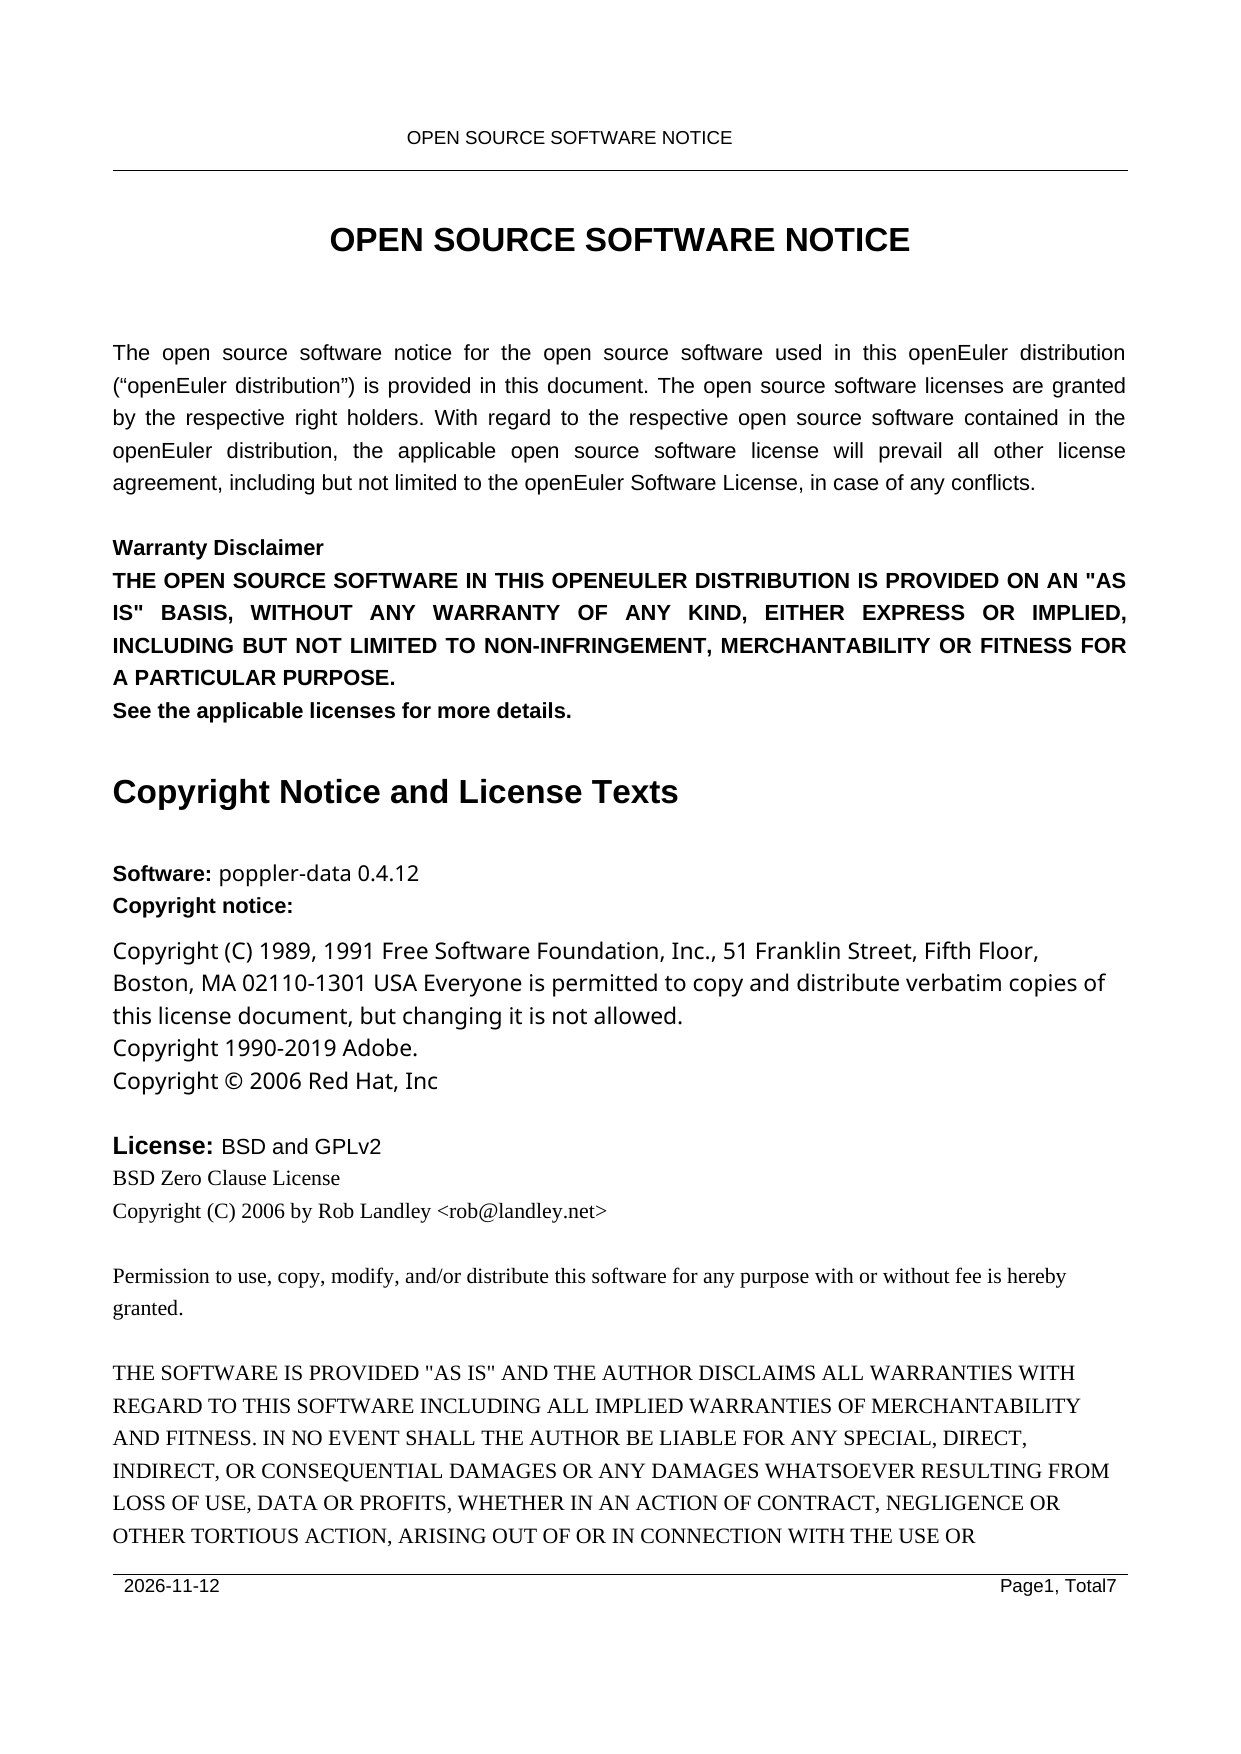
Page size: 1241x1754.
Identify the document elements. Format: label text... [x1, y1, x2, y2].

text THE OPEN SOURCE SOFTWARE IN THIS OPENEULER DISTRIBUTION IS PROVIDED ON AN "AS IS" BASIS, WITHOUT ANY WARRANTY OF ANY KIND, EITHER EXPRESS OR IMPLIED, INCLUDING BUT NOT LIMITED TO NON-INFRINGEMENT, MERCHANTABILITY OR FITNESS FOR A PARTICULAR PURPOSE. See the applicable licenses for more details. [112, 564, 1128, 726]
title Software: poppler-data 0.4.12 [112, 856, 1128, 889]
text OPEN SOURCE SOFTWARE NOTICE [112, 206, 1128, 271]
text Copyright (C) 1989, 1991 Free Software Foundation, Inc., 51 Franklin Street, Fifth Floor, Boston, MA 02110-1301 USA Everyone is permitted to copy and distribute verbatim copies of this license document, but changing it is not allowed. Copyright 1990-2019 Adobe. Copyright © 2006 Red Hat, Inc [112, 934, 1128, 1129]
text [112, 1161, 1128, 1551]
text Warranty Disclaimer [112, 531, 1128, 564]
text Copyright notice: [112, 889, 1128, 921]
text License: BSD and GPLv2 [112, 1129, 1128, 1161]
text The open source software notice for the open source software used in this openEuler distribution (“openEuler distribution”) is provided in this document. The open source software licenses are granted by the respective right holders. With regard to the respective open source software contained in the openEuler distribution, the applicable open source software license will prevail all other license agreement, including but not limited to the openEuler Software License, in case of any conflicts. [112, 336, 1128, 499]
text Copyright Notice and License Texts [112, 759, 1128, 824]
